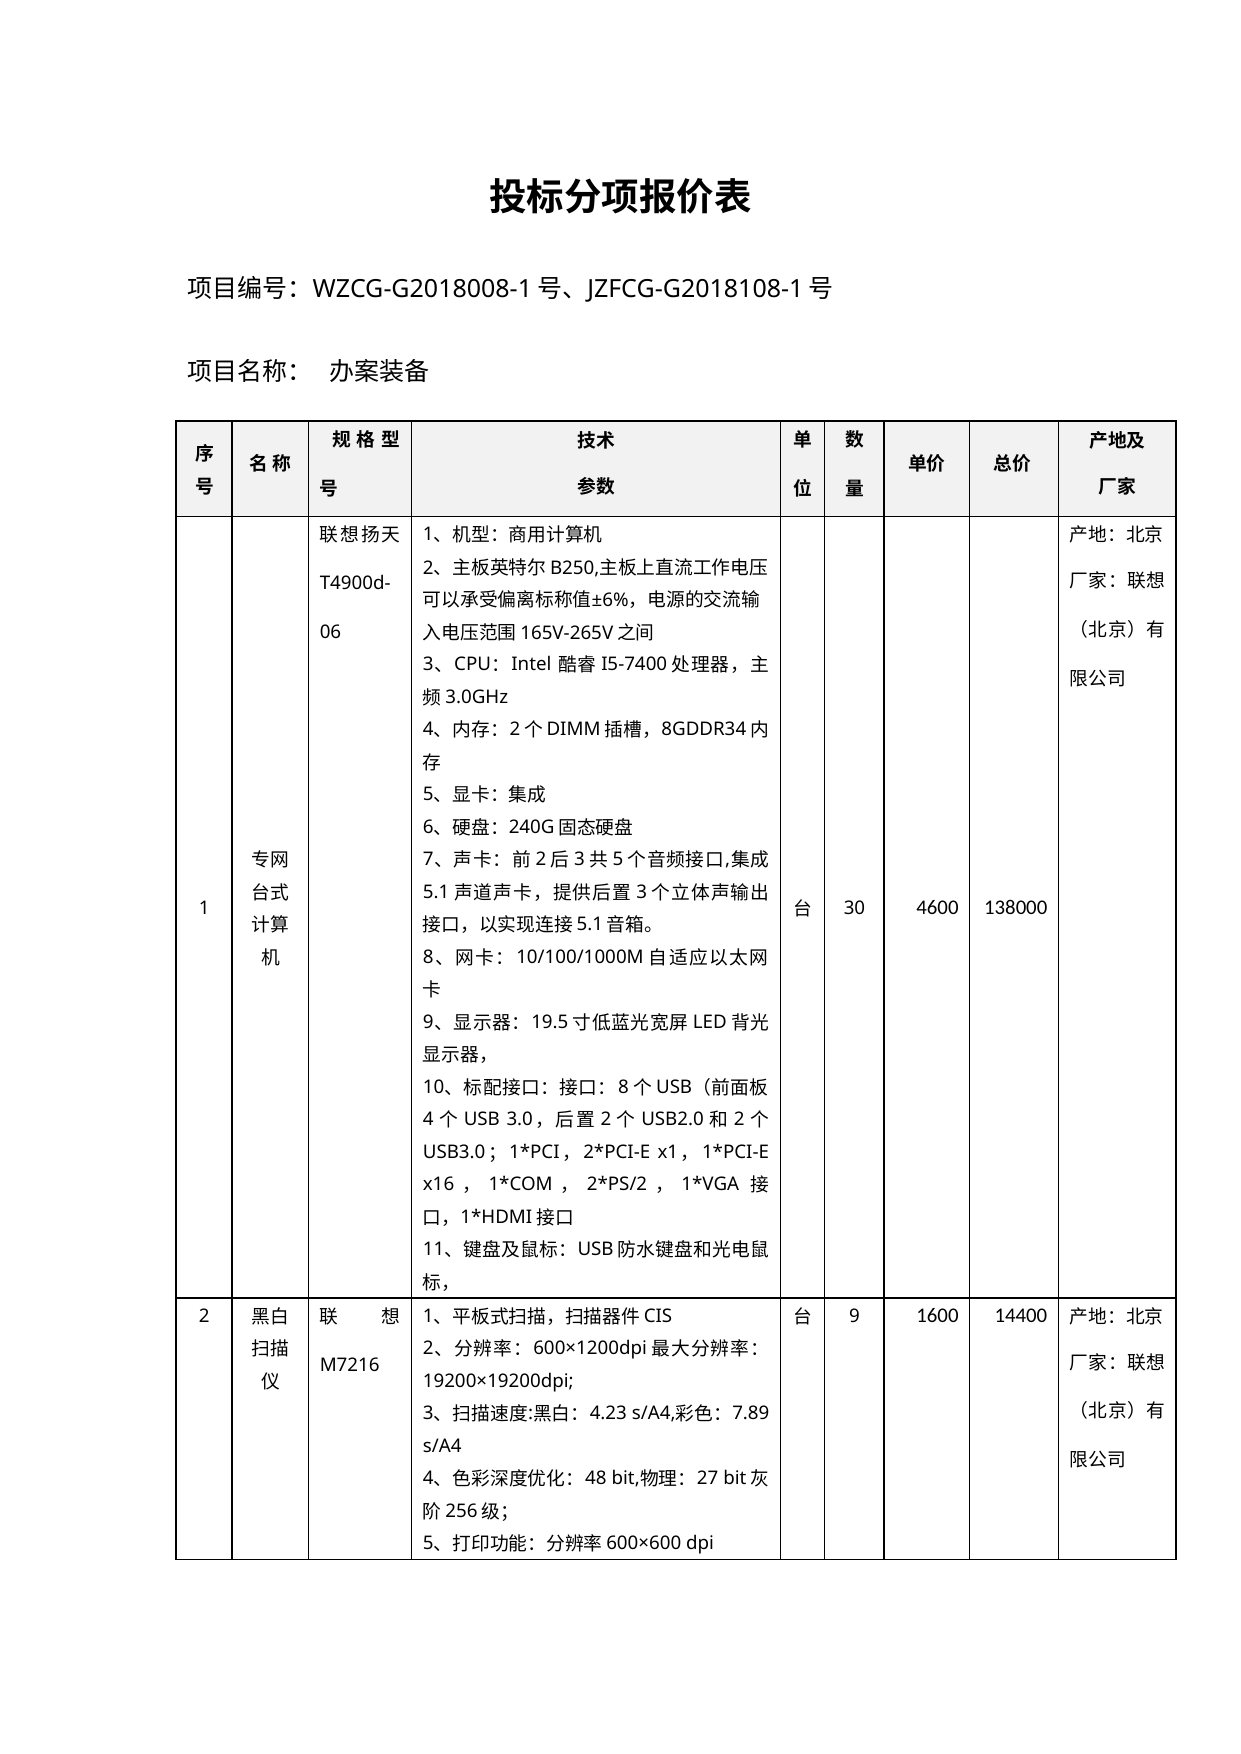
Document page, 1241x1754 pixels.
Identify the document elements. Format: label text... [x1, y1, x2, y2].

table_cell 4600 [885, 517, 969, 1297]
text 投标分项报价表 [187, 162, 1053, 227]
table_cell 联想M7216 [309, 1299, 411, 1559]
table_header 单 位 [781, 422, 824, 516]
table_header 名 称 [233, 422, 308, 516]
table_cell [412, 1299, 780, 1559]
table_header 总价 [970, 422, 1058, 516]
table_cell 9 [825, 1299, 883, 1559]
text 项目名称： 办案装备 [187, 337, 1053, 402]
table_header 数 量 [825, 422, 883, 516]
table_cell 台 [781, 517, 824, 1297]
table_cell 1、机型：商用计算机 2、主板英特尔B250,主板上直流工作电压可以承受偏离标称值±6%，电源的交流输入电压范围165V-265V之间 3、CPU：Intel 酷睿I5-7400处理器，主频3.0GHz 4、内存：2个DIMM插槽，8GDDR34内存 5、显卡：集成 6、硬盘：240G固态硬盘 7、声卡：前2后3共5个音频接口,集成5.1声道声卡，提供后置3个立体声输出接口，以实现连接5.1音箱。 8、网卡：10/100/1000M自适应以太网卡 9、显示器：19.5寸低蓝光宽屏LED背光显示器， 10、标配接口：接口：8个USB（前面板4个USB 3.0，后置2个USB2.0和2个USB3.0；1*PCI，2*PCI-E x1，1*PCI-E x16，1*COM，2*PS/2，1*VGA接口，1*HDMI接口 11、键盘及鼠标：USB防水键盘和光电鼠标， [412, 517, 780, 1297]
table_cell 产地：北京 厂家：联想（北京）有限公司 [1059, 1299, 1175, 1559]
table_cell 产地：北京 厂家：联想（北京）有限公司 [1059, 517, 1175, 1297]
table_header 单价 [885, 422, 969, 516]
table_cell 1600 [885, 1299, 969, 1559]
table_header 规格型号 [309, 422, 411, 516]
table_cell 2 [177, 1299, 231, 1559]
table_cell 14400 [970, 1299, 1058, 1559]
table_cell 1 [177, 517, 231, 1297]
table_header 序号 [177, 422, 231, 516]
table_cell 联想扬天T4900d-06 [309, 517, 411, 1297]
table_header 产地及 厂家 [1059, 422, 1175, 516]
table_cell 台 [781, 1299, 824, 1559]
table_header 技术 参数 [412, 422, 780, 516]
table_cell 黑白扫描仪 [233, 1299, 308, 1559]
table_cell 专网台式计算机 [233, 517, 308, 1297]
table_cell 138000 [970, 517, 1058, 1297]
table_cell 30 [825, 517, 883, 1297]
text 项目编号：WZCG-G2018008-1号、JZFCG-G2018108-1号 [187, 254, 1053, 319]
